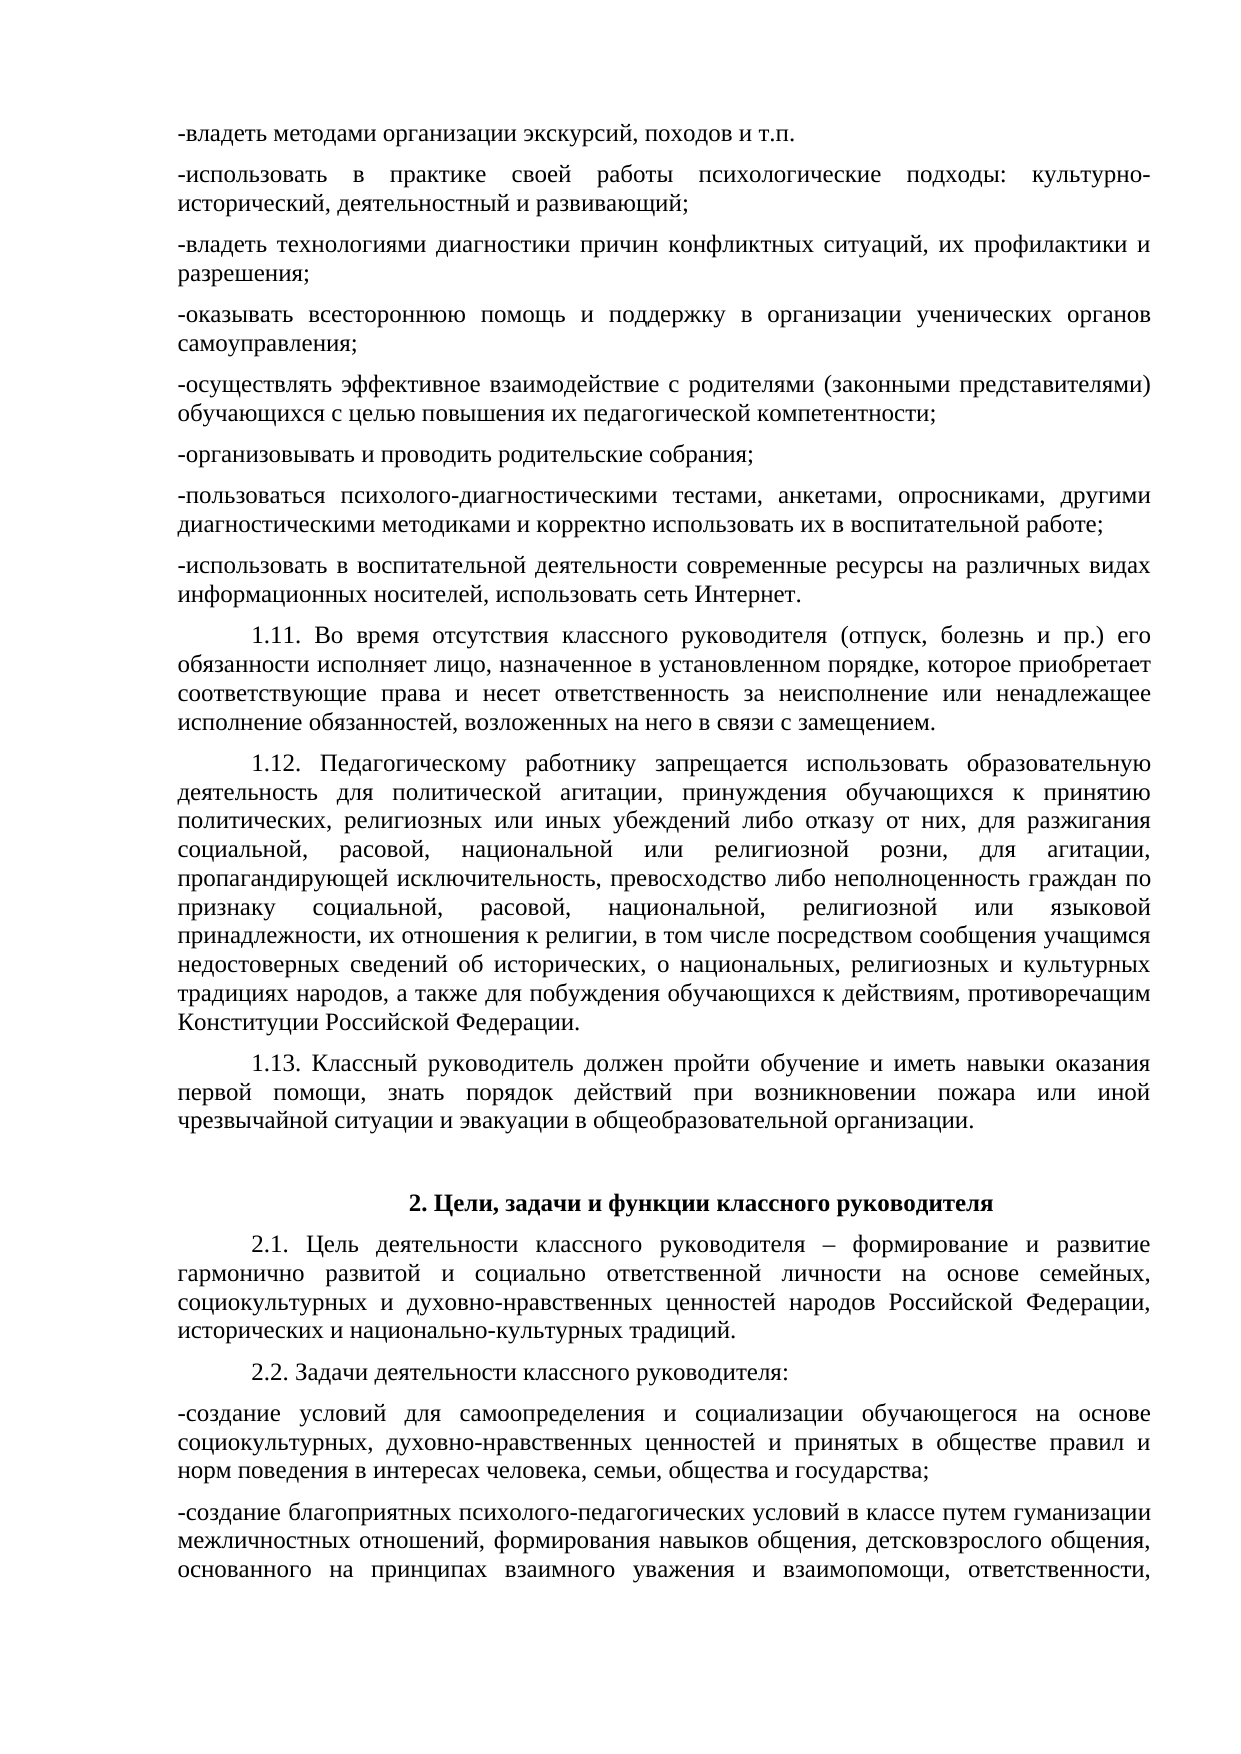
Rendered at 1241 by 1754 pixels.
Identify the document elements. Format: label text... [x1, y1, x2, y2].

text -осуществлять эффективное взаимодействие с родителями (законными представителями) обучающихся с целью повышения их педагогической компетентности; [177, 369, 1152, 427]
text 2. Цели, задачи и функции классного руководителя [177, 1188, 1152, 1217]
text -пользоваться психолого-диагностическими тестами, анкетами, опросниками, другими диагностическими методиками и корректно использовать их в воспитательной работе; [177, 481, 1152, 538]
text 1.11. Во время отсутствия классного руководителя (отпуск, болезнь и пр.) его обязанности исполняет лицо, назначенное в установленном порядке, которое приобретает соответствующие права и несет ответственность за неисполнение или ненадлежащее исполнение обязанностей, возложенных на него в связи с замещением. [177, 621, 1152, 736]
text 2.2. Задачи деятельности классного руководителя: [177, 1357, 1152, 1386]
text -оказывать всестороннюю помощь и поддержку в организации ученических органов самоуправления; [177, 299, 1152, 357]
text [177, 1497, 1152, 1583]
text -создание условий для самоопределения и социализации обучающегося на основе социокультурных, духовно-нравственных ценностей и принятых в обществе правил и норм поведения в интересах человека, семьи, общества и государства; [177, 1398, 1152, 1484]
text -организовывать и проводить родительские собрания; [177, 439, 1152, 468]
text 1.13. Классный руководитель должен пройти обучение и иметь навыки оказания первой помощи, знать порядок действий при возникновении пожара или иной чрезвычайной ситуации и эвакуации в общеобразовательной организации. [177, 1048, 1152, 1134]
text 2.1. Цель деятельности классного руководителя – формирование и развитие гармонично развитой и социально ответственной личности на основе семейных, социокультурных и духовно-нравственных ценностей народов Российской Федерации, исторических и национально-культурных традиций. [177, 1229, 1152, 1344]
text 1.12. Педагогическому работнику запрещается использовать образовательную деятельность для политической агитации, принуждения обучающихся к принятию политических, религиозных или иных убеждений либо отказу от них, для разжигания социальной, расовой, национальной или религиозной розни, для агитации, пропагандирующей исключительность, превосходство либо неполноценность граждан по признаку социальной, расовой, национальной, религиозной или языковой принадлежности, их отношения к религии, в том числе посредством сообщения учащимся недостоверных сведений об исторических, о национальных, религиозных и культурных традициях народов, а также для побуждения обучающихся к действиям, противоречащим Конституции Российской Федерации. [177, 748, 1152, 1036]
text -использовать в практике своей работы психологические подходы: культурно-исторический, деятельностный и развивающий; [177, 159, 1152, 217]
text -владеть технологиями диагностики причин конфликтных ситуаций, их профилактики и разрешения; [177, 229, 1152, 287]
text -использовать в воспитательной деятельности современные ресурсы на различных видах информационных носителей, использовать сеть Интернет. [177, 551, 1152, 608]
text -владеть методами организации экскурсий, походов и т.п. [177, 118, 1152, 147]
